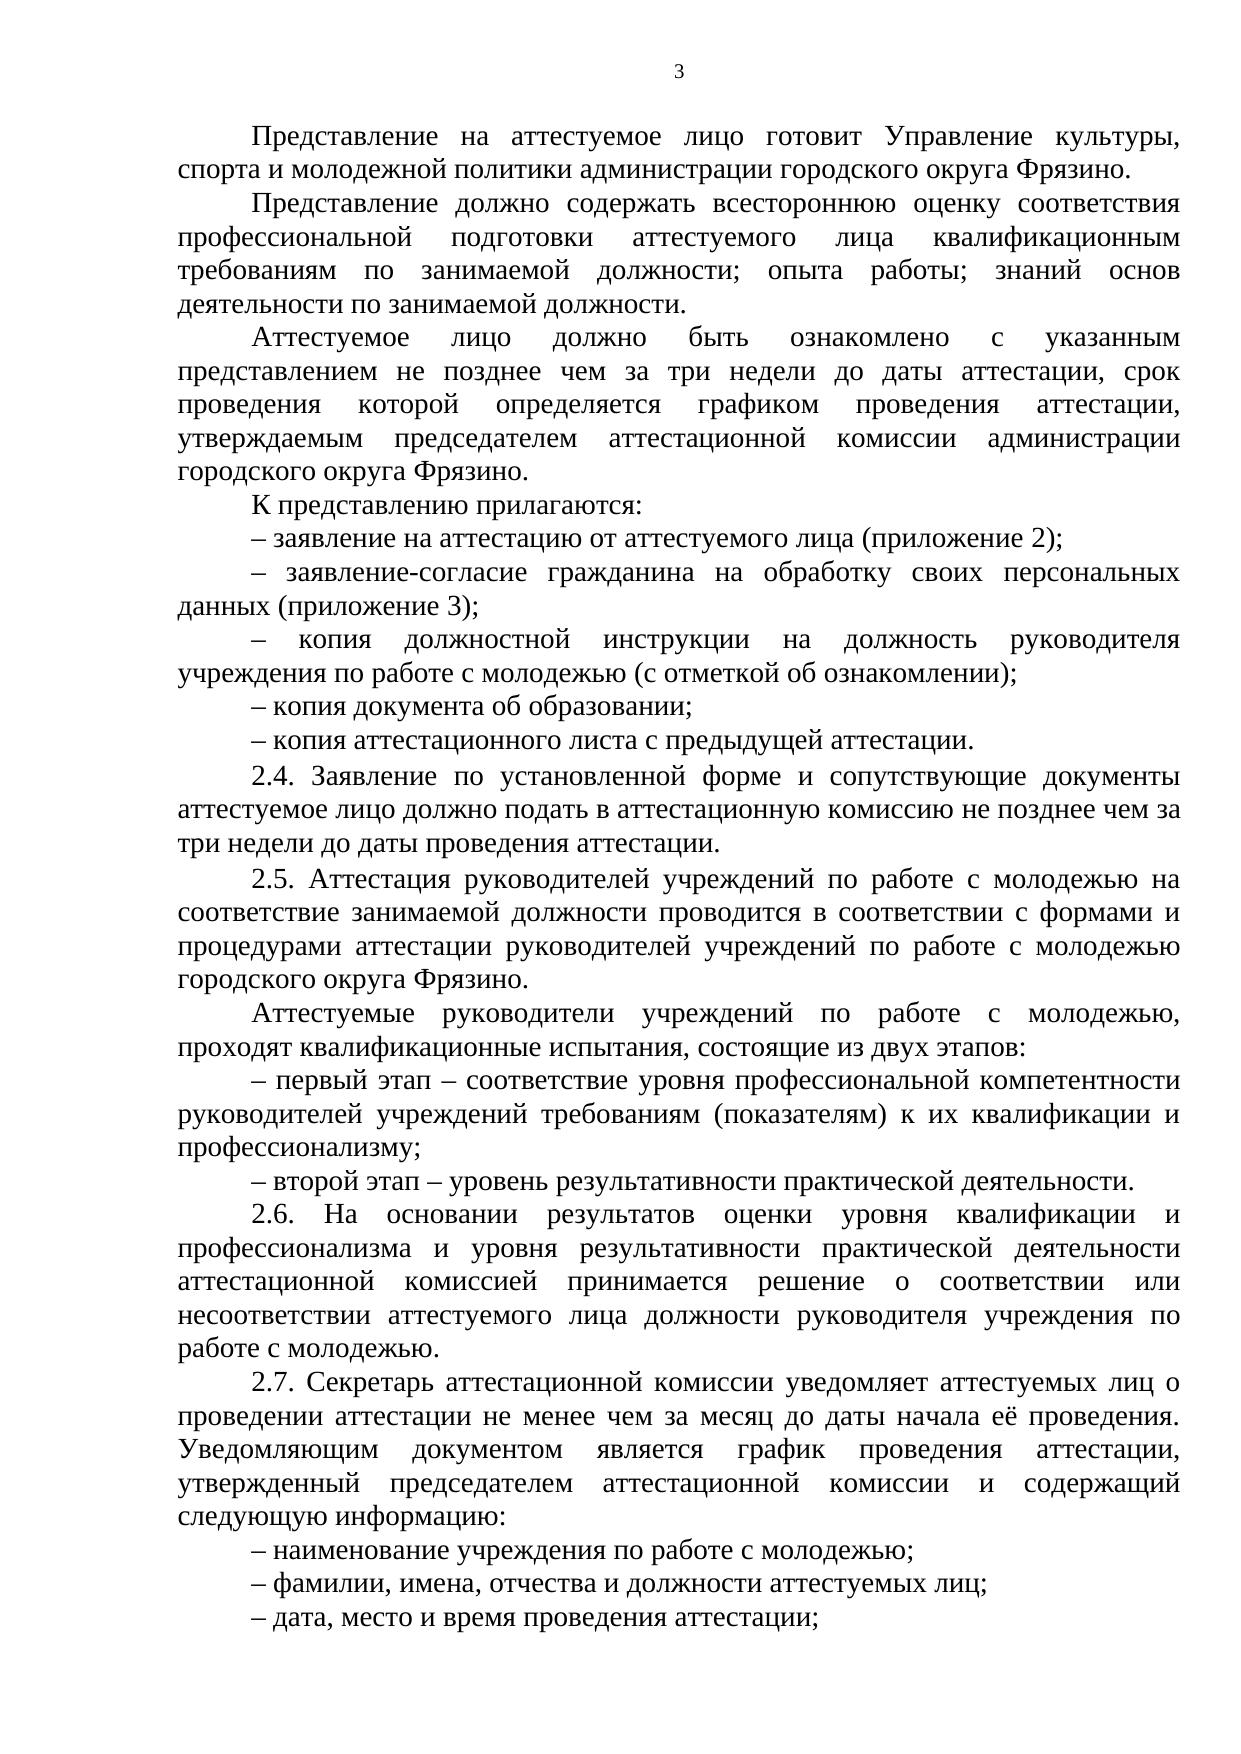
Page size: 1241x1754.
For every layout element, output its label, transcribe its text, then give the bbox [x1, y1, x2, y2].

text Представление на аттестуемое лицо готовит Управление культуры, спорта и молодежной политики администрации городского округа Фрязино. [177, 118, 1181, 185]
text Аттестуемое лицо должно быть ознакомлено с указанным представлением не позднее чем за три недели до даты аттестации, срок проведения которой определяется графиком проведения аттестации, утверждаемым председателем аттестационной комиссии администрации городского округа Фрязино. [177, 319, 1181, 487]
text – второй этап – уровень результативности практической деятельности. [177, 1163, 1181, 1196]
text – копия документа об образовании; [177, 688, 1181, 722]
text – копия аттестационного листа с предыдущей аттестации. [177, 722, 1181, 755]
text – первый этап – соответствие уровня профессиональной компетентности руководителей учреждений требованиям (показателям) к их квалификации и профессионализму; [177, 1062, 1181, 1163]
text 2.5. Аттестация руководителей учреждений по работе с молодежью на соответствие занимаемой должности проводится в соответствии с формами и процедурами аттестации руководителей учреждений по работе с молодежью городского округа Фрязино. [177, 861, 1181, 995]
text – заявление на аттестацию от аттестуемого лица (приложение 2); [177, 521, 1181, 554]
text 2.6. На основании результатов оценки уровня квалификации и профессионализма и уровня результативности практической деятельности аттестационной комиссией принимается решение о соответствии или несоответствии аттестуемого лица должности руководителя учреждения по работе с молодежью. [177, 1196, 1181, 1364]
text – наименование учреждения по работе с молодежью; [177, 1532, 1181, 1565]
text 2.7. Секретарь аттестационной комиссии уведомляет аттестуемых лиц о проведении аттестации не менее чем за месяц до даты начала её проведения. Уведомляющим документом является график проведения аттестации, утвержденный председателем аттестационной комиссии и содержащий следующую информацию: [177, 1364, 1181, 1532]
text Аттестуемые руководители учреждений по работе с молодежью, проходят квалификационные испытания, состоящие из двух этапов: [177, 995, 1181, 1062]
text Представление должно содержать всестороннюю оценку соответствия профессиональной подготовки аттестуемого лица квалификационным требованиям по занимаемой должности; опыта работы; знаний основ деятельности по занимаемой должности. [177, 185, 1181, 319]
text – заявление-согласие гражданина на обработку своих персональных данных (приложение 3); [177, 554, 1181, 621]
text – фамилии, имена, отчества и должности аттестуемых лиц; [177, 1565, 1181, 1599]
text – дата, место и время проведения аттестации; [177, 1599, 1181, 1632]
text 2.4. Заявление по установленной форме и сопутствующие документы аттестуемое лицо должно подать в аттестационную комиссию не позднее чем за три недели до даты проведения аттестации. [177, 758, 1181, 858]
text – копия должностной инструкции на должность руководителя учреждения по работе с молодежью (с отметкой об ознакомлении); [177, 621, 1181, 688]
text К представлению прилагаются: [177, 487, 1181, 521]
